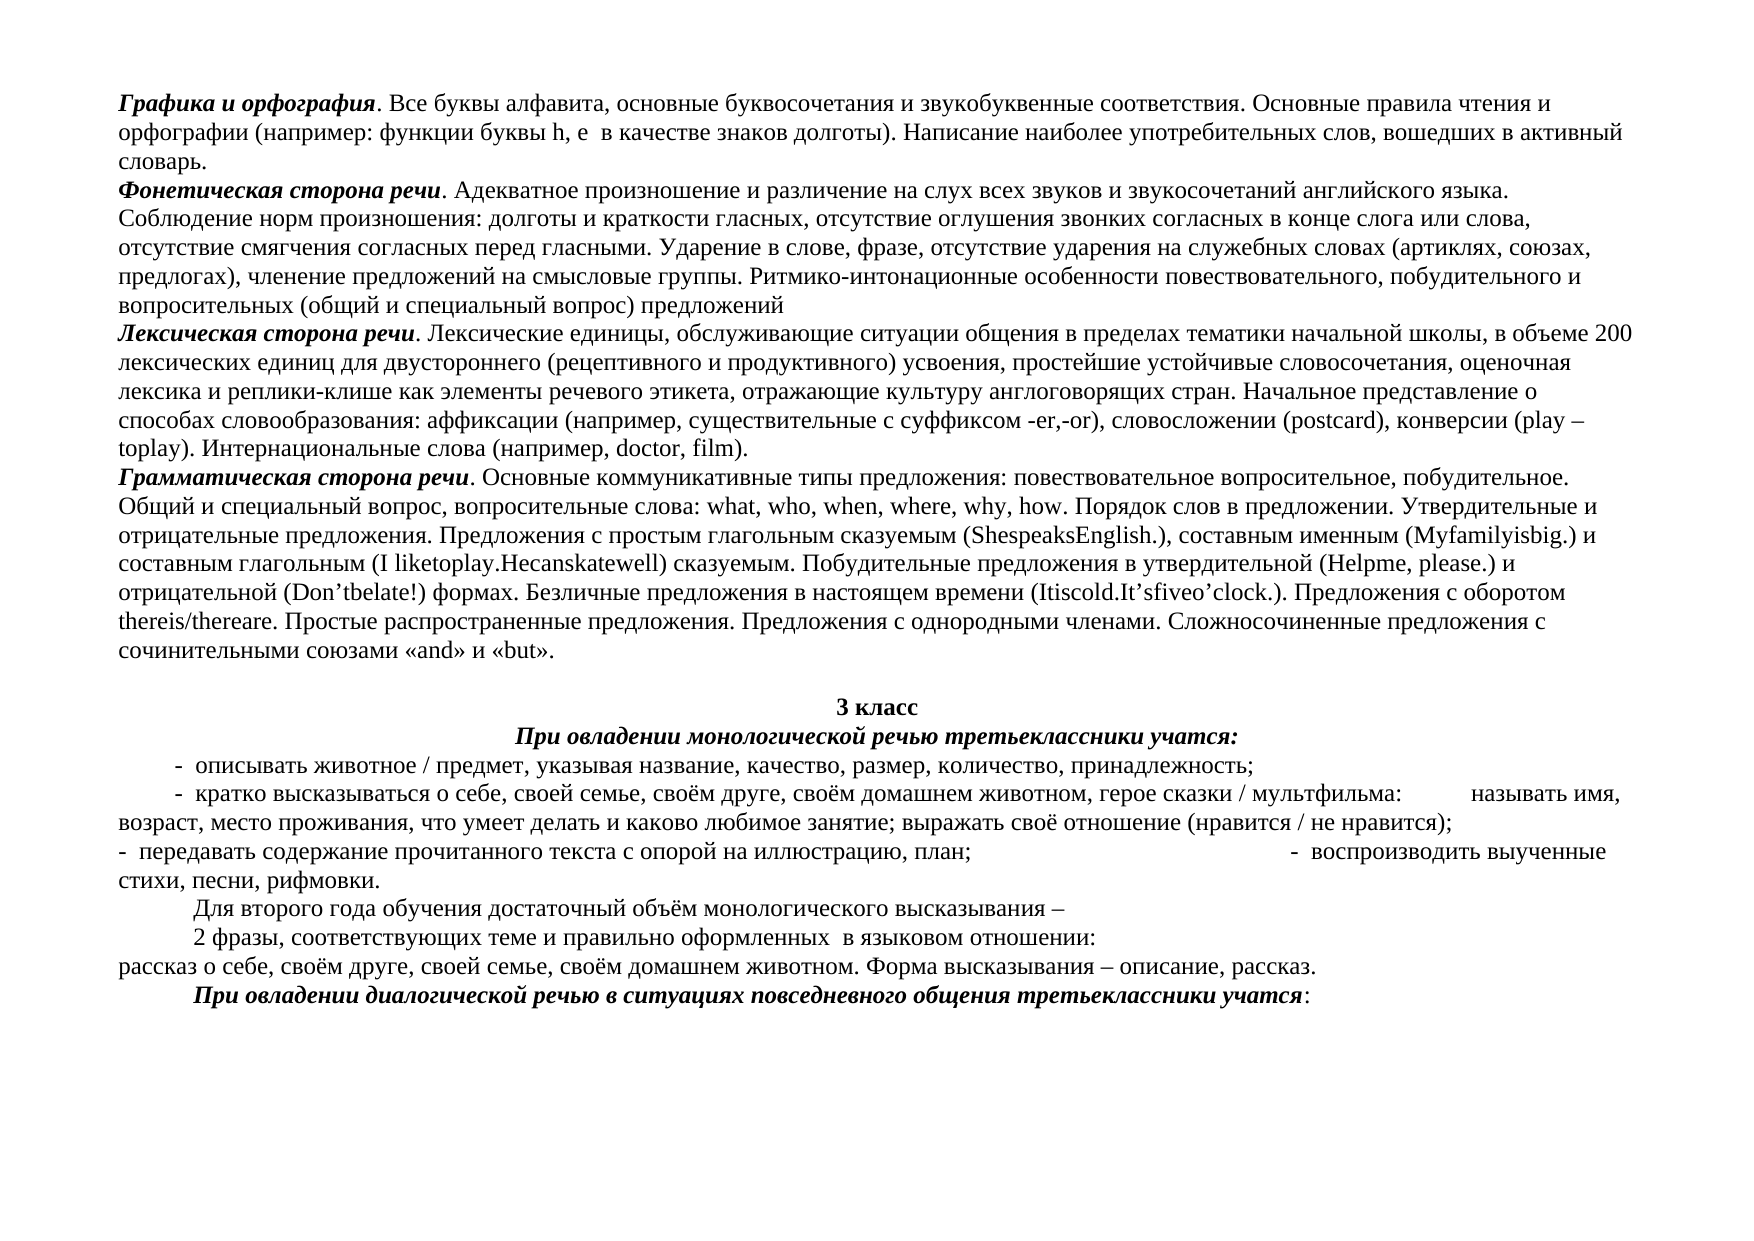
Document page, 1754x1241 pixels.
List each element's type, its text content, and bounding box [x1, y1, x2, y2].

text - кратко высказываться о себе, своей семье, своём друге, своём домашнем животном, герое сказки / мультфильма: называть имя, возраст, место проживания, что умеет делать и каково любимое занятие; выражать своё отношение (нравится / не нравится); [118, 778, 1636, 836]
text При овладении монологической речью третьеклассники учатся: [118, 721, 1636, 750]
text При овладении диалогической речью в ситуациях повседневного общения третьеклассники учатся: [118, 980, 1636, 1008]
text - передавать содержание прочитанного текста с опорой на иллюстрацию, план; - воспроизводить выученные стихи, песни, рифмовки. [118, 836, 1636, 893]
text рассказ о себе, своём друге, своей семье, своём домашнем животном. Форма высказывания – описание, рассказ. [118, 951, 1636, 980]
text Грамматическая сторона речи. Основные коммуникативные типы предложения: повествовательное вопросительное, побудительное. Общий и специальный вопрос, вопросительные слова: what, who, when, where, why, how. Порядок слов в предложении. Утвердительные и отрицательные предложения. Предложения с простым глагольным сказуемым (ShespeaksEnglish.), составным именным (Myfamilyisbig.) и составным глагольным (I liketoplay.Hecanskatewell) сказуемым. Побудительные предложения в утвердительной (Helpme, please.) и отрицательной (Don’tbelate!) формах. Безличные предложения в настоящем времени (Itiscold.It’sfiveo’clock.). Предложения с оборотом thereis/thereare. Простые распространенные предложения. Предложения с однородными членами. Сложносочиненные предложения с сочинительными союзами «and» и «but». [118, 462, 1636, 663]
text Фонетическая сторона речи. Адекватное произношение и различение на слух всех звуков и звукосочетаний английского языка. Соблюдение норм произношения: долготы и краткости гласных, отсутствие оглушения звонких согласных в конце слога или слова, отсутствие смягчения согласных перед гласными. Ударение в слове, фразе, отсутствие ударения на служебных словах (артиклях, союзах, предлогах), членение предложений на смысловые группы. Ритмико-интонационные особенности повествовательного, побудительного и вопросительных (общий и специальный вопрос) предложений [118, 175, 1636, 318]
text Графика и орфография. Все буквы алфавита, основные буквосочетания и звукобуквенные соответствия. Основные правила чтения и орфографии (например: функции буквы h, е в качестве знаков долготы). Написание наиболее употребительных слов, вошедших в активный словарь. [118, 88, 1636, 175]
text 3 класс [118, 692, 1636, 721]
text Лексическая сторона речи. Лексические единицы, обслуживающие ситуации общения в пределах тематики начальной школы, в объеме 200 лексических единиц для двустороннего (рецептивного и продуктивного) усвоения, простейшие устойчивые словосочетания, оценочная лексика и реплики-клише как элементы речевого этикета, отражающие культуру англоговорящих стран. Начальное представление о способах словообразования: аффиксации (например, существительные с суффиксом -er,-or), словосложении (postcard), конверсии (play – toplay). Интернациональные слова (например, doctor, film). [118, 318, 1636, 462]
text 2 фразы, соответствующих теме и правильно оформленных в языковом отношении: [118, 922, 1636, 951]
text Для второго года обучения достаточный объём монологического высказывания – [118, 893, 1636, 922]
text - описывать животное / предмет, указывая название, качество, размер, количество, принадлежность; [118, 750, 1636, 778]
